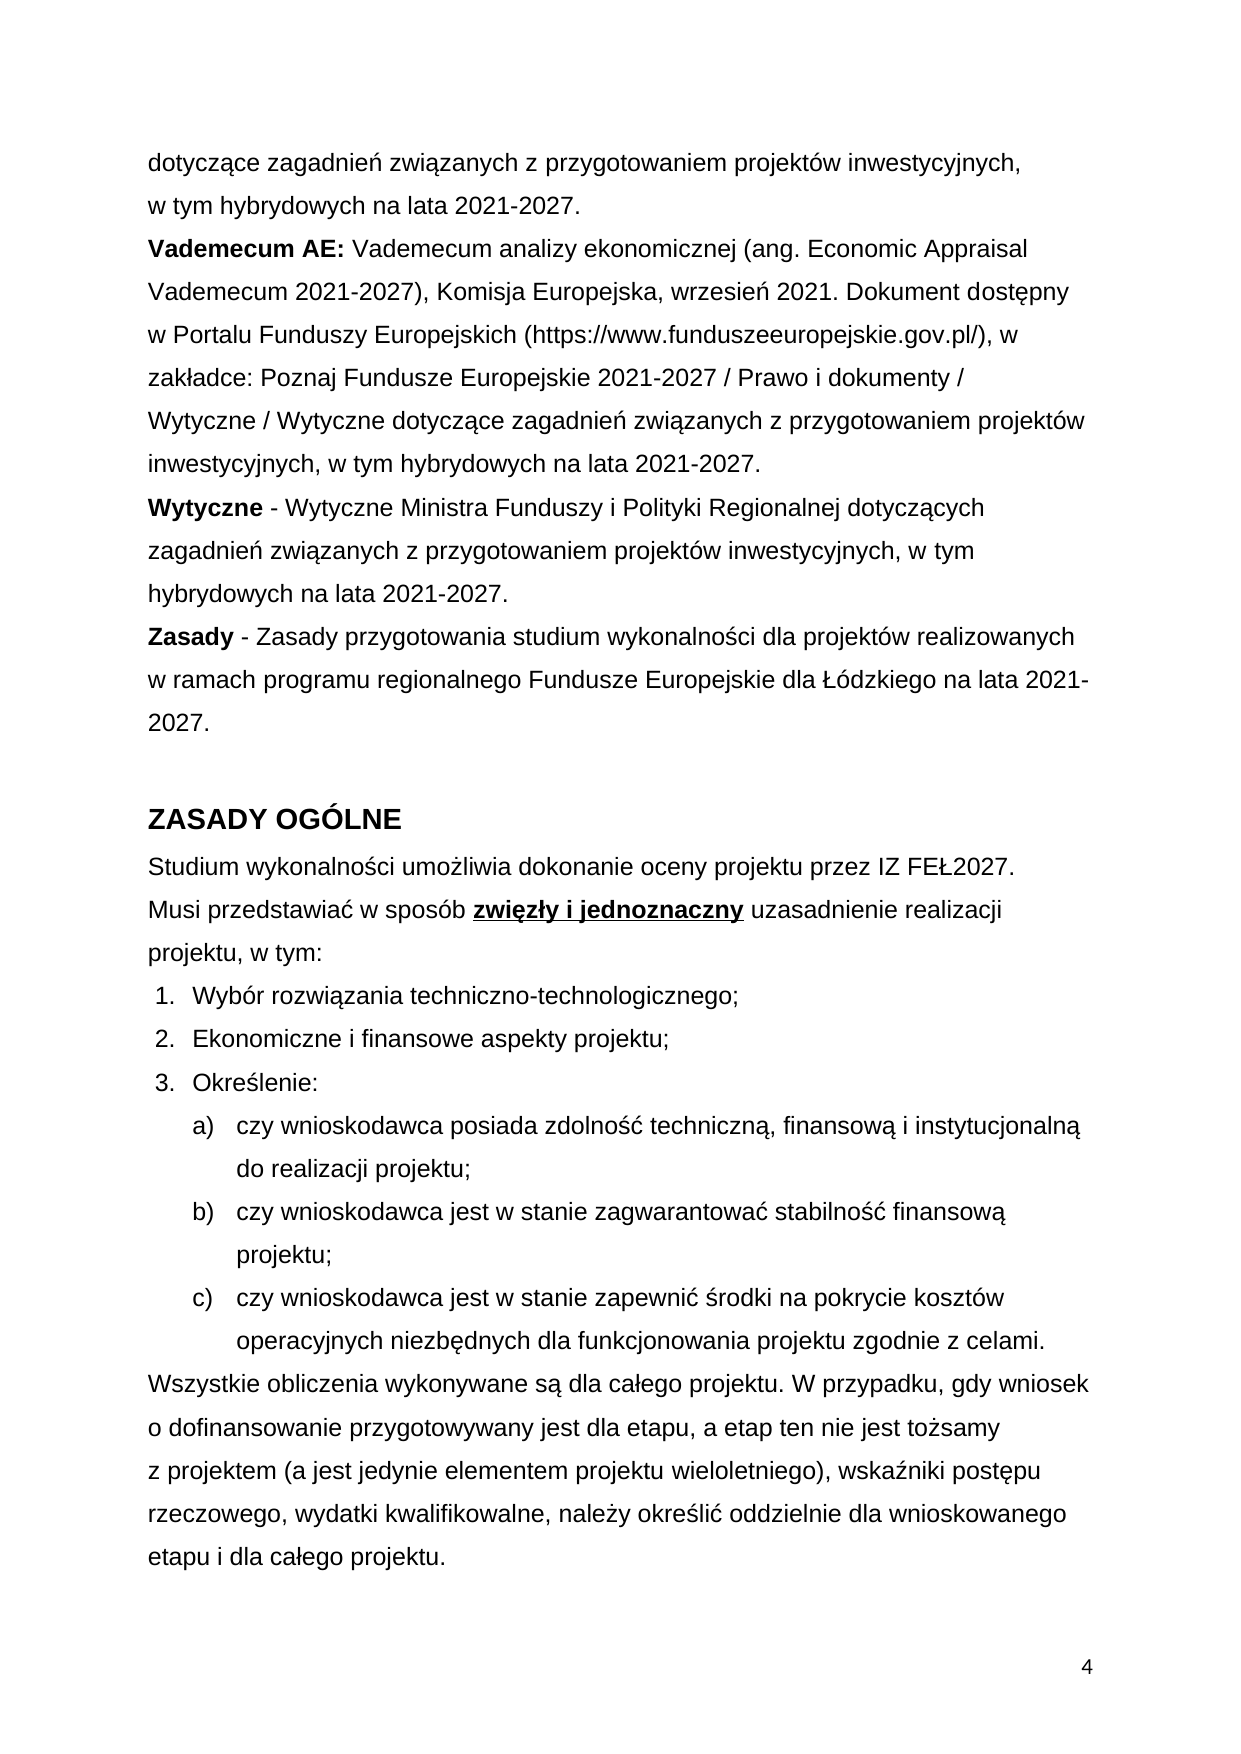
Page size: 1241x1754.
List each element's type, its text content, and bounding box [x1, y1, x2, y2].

text Zasady - Zasady przygotowania studium wykonalności dla projektów realizowanych w ramach programu regionalnego Fundusze Europejskie dla Łódzkiego na lata 2021-2027. [148, 622, 1093, 737]
list Określenie: [154, 1068, 1093, 1096]
text Wytyczne - Wytyczne Ministra Funduszy i Polityki Regionalnej dotyczących zagadnień związanych z przygotowaniem projektów inwestycyjnych, w tym hybrydowych na lata 2021-2027. [148, 493, 1093, 608]
list Wybór rozwiązania techniczno-technologicznego; [154, 981, 1093, 1010]
subtitle ZASADY OGÓLNE [148, 802, 1093, 835]
text Musi przedstawiać w sposób zwięzły i jednoznaczny uzasadnienie realizacji projektu, w tym: [148, 895, 1093, 967]
list czy wnioskodawca posiada zdolność techniczną, finansową i instytucjonalną do realizacji projektu; [192, 1111, 1093, 1183]
text Vademecum AE: Vademecum analizy ekonomicznej (ang. Economic Appraisal Vademecum 2021-2027), Komisja Europejska, wrzesień 2021. Dokument dostępny w Portalu Funduszy Europejskich (https://www.funduszeeuropejskie.gov.pl/), w zakładce: Poznaj Fundusze Europejskie 2021-2027 / Prawo i dokumenty / Wytyczne / Wytyczne dotyczące zagadnień związanych z przygotowaniem projektów inwestycyjnych, w tym hybrydowych na lata 2021-2027. [148, 234, 1093, 478]
list czy wnioskodawca jest w stanie zapewnić środki na pokrycie kosztów operacyjnych niezbędnych dla funkcjonowania projektu zgodnie z celami. [192, 1283, 1093, 1355]
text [148, 148, 1093, 219]
list Ekonomiczne i finansowe aspekty projektu; [154, 1024, 1093, 1053]
text Studium wykonalności umożliwia dokonanie oceny projektu przez IZ FEŁ2027. [148, 852, 1093, 881]
list czy wnioskodawca jest w stanie zagwarantować stabilność finansową projektu; [192, 1197, 1093, 1269]
text Wszystkie obliczenia wykonywane są dla całego projektu. W przypadku, gdy wniosek o dofinansowanie przygotowywany jest dla etapu, a etap ten nie jest tożsamy z projektem (a jest jedynie elementem projektu wieloletniego), wskaźniki postępu rzeczowego, wydatki kwalifikowalne, należy określić oddzielnie dla wnioskowanego etapu i dla całego projektu. [148, 1369, 1093, 1571]
